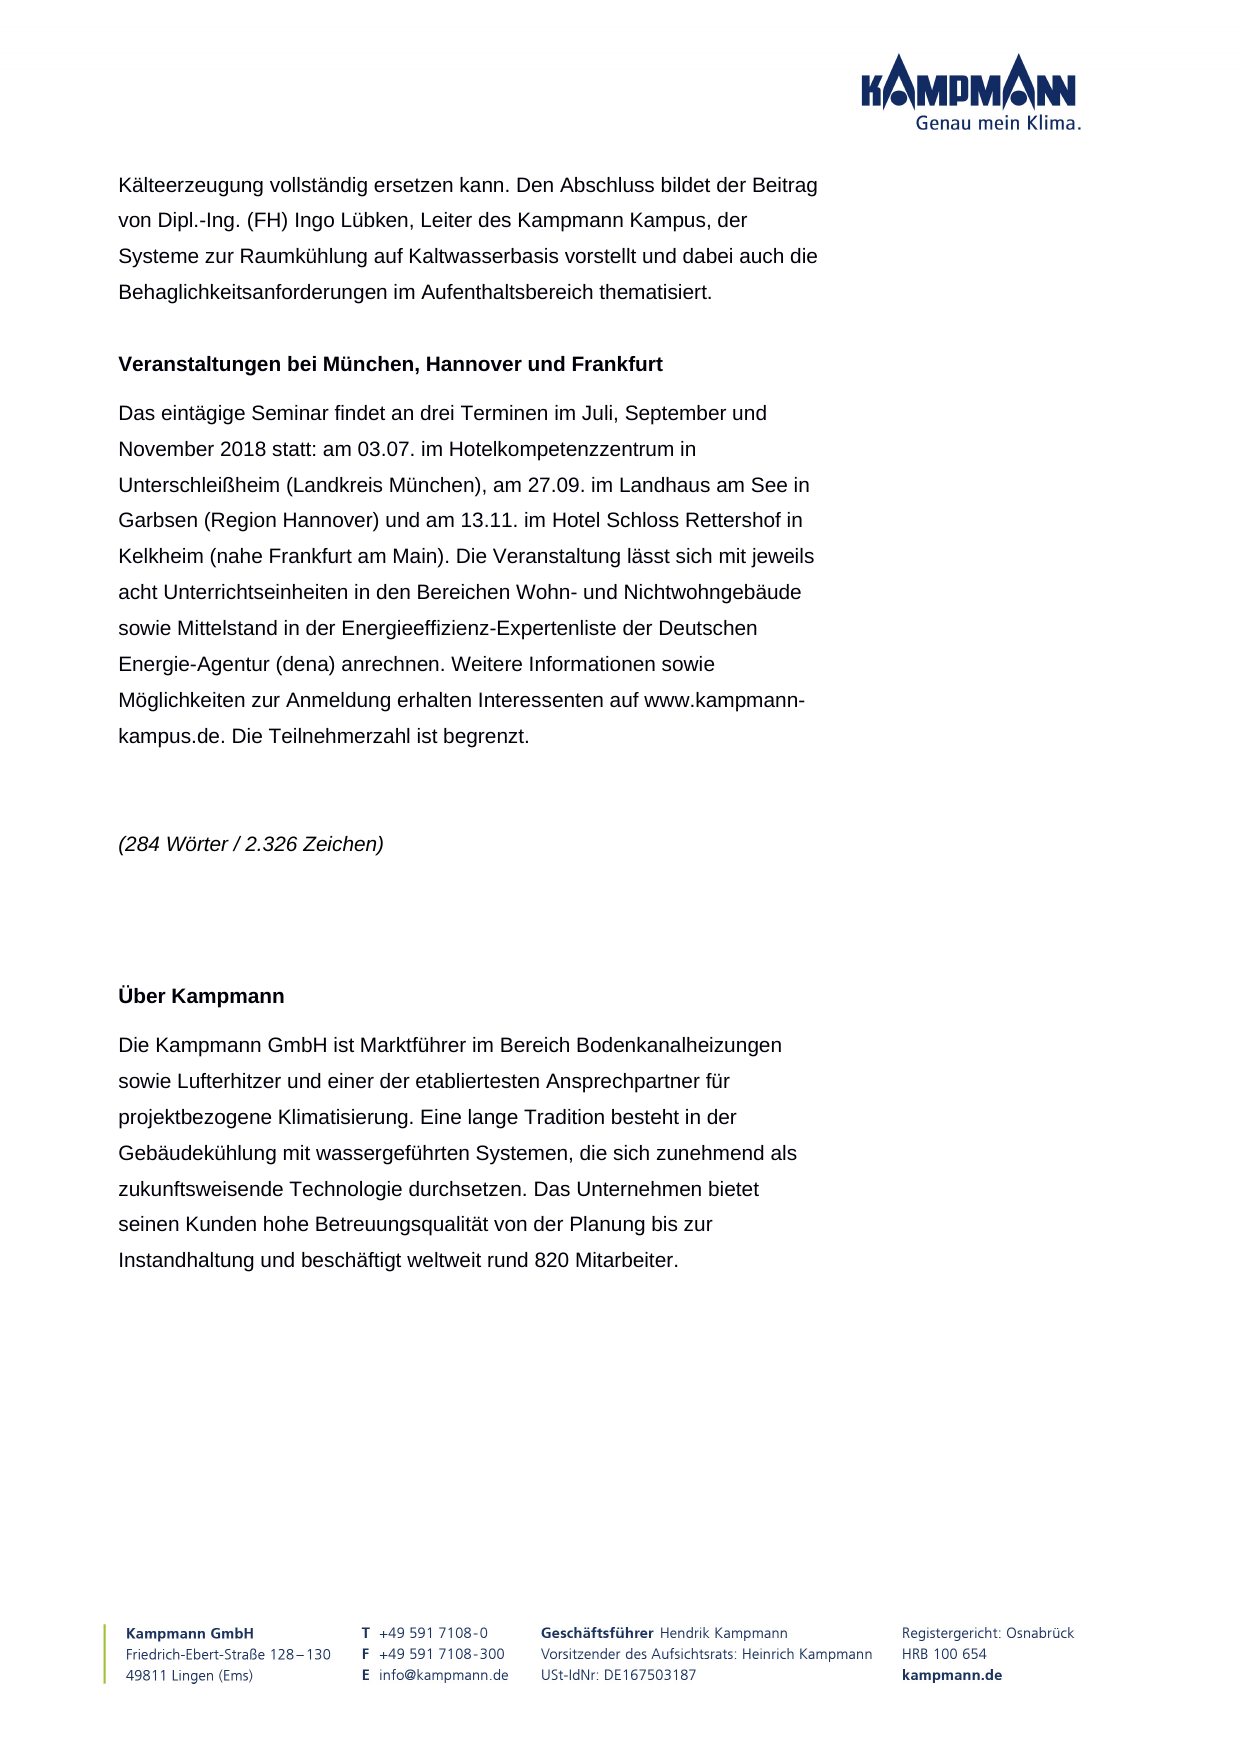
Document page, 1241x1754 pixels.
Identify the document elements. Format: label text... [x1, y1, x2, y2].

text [118, 172, 826, 304]
text Über Kampmann [118, 984, 826, 1008]
text Die Kampmann GmbH ist Marktführer im Bereich Bodenkanalheizungen sowie Lufterhitzer und einer der etabliertesten Ansprechpartner für projektbezogene Klimatisierung. Eine lange Tradition besteht in der Gebäudekühlung mit wassergeführten Systemen, die sich zunehmend als zukunftsweisende Technologie durchsetzen. Das Unternehmen bietet seinen Kunden hohe Betreuungsqualität von der Planung bis zur Instandhaltung und beschäftigt weltweit rund 820 Mitarbeiter. [118, 1033, 826, 1272]
text Das eintägige Seminar findet an drei Terminen im Juli, September und November 2018 statt: am 03.07. im Hotelkompetenzzentrum in Unterschleißheim (Landkreis München), am 27.09. im Landhaus am See in Garbsen (Region Hannover) und am 13.11. im Hotel Schloss Rettershof in Kelkheim (nahe Frankfurt am Main). Die Veranstaltung lässt sich mit jeweils acht Unterrichtseinheiten in den Bereichen Wohn- und Nichtwohngebäude sowie Mittelstand in der Energieeffizienz-Expertenliste der Deutschen Energie-Agentur (dena) anrechnen. Weitere Informationen sowie Möglichkeiten zur Anmeldung erhalten Interessenten auf www.kampmann-kampus.de. Die Teilnehmerzahl ist begrenzt. [118, 401, 826, 748]
picture [0, 0, 1241, 130]
text Veranstaltungen bei München, Hannover und Frankfurt [118, 352, 826, 376]
picture [0, 1615, 1241, 1752]
text (284 Wörter / 2.326 Zeichen) [118, 832, 826, 856]
